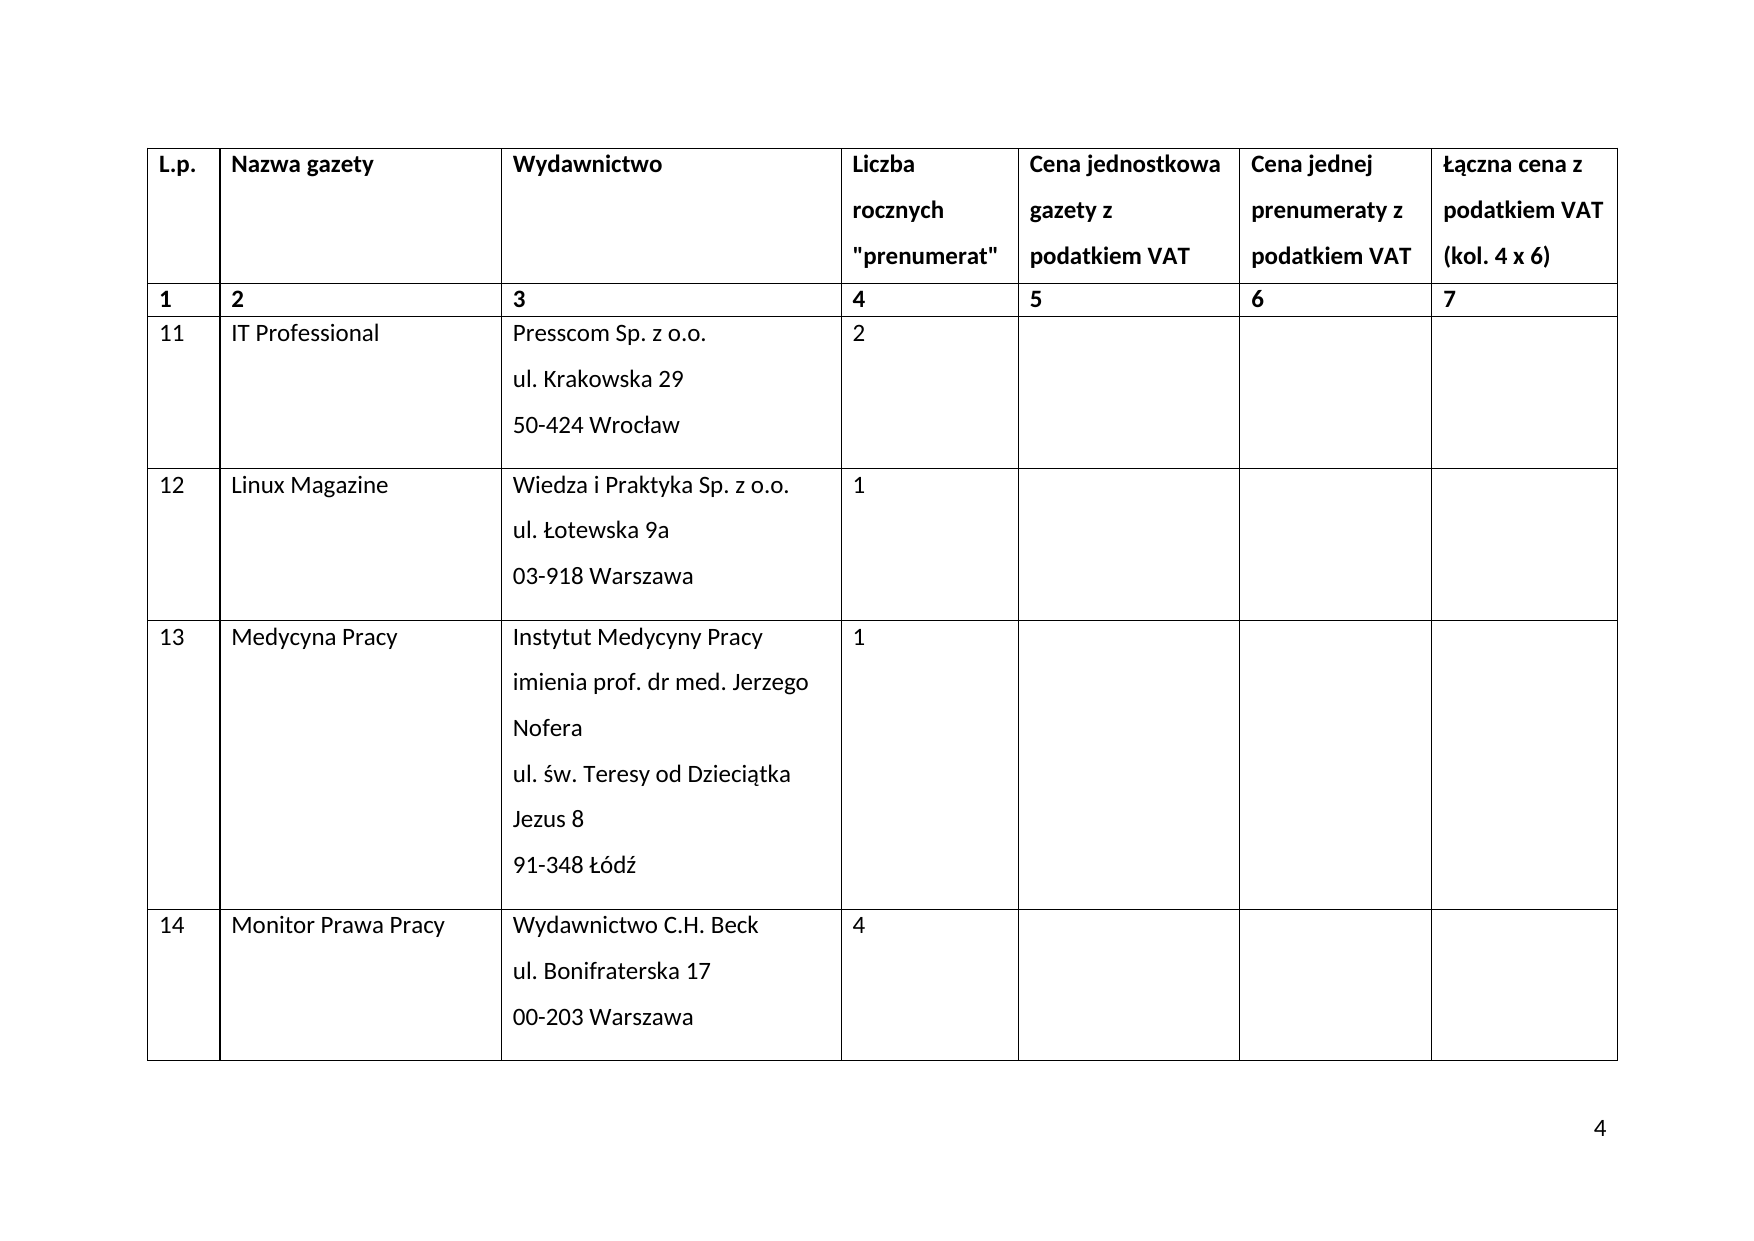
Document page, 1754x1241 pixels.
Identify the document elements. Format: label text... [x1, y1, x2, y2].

table_cell 1 [842, 469, 1018, 619]
table_cell 3 [502, 284, 841, 316]
table_cell Wydawnictwo C.H. Beck ul. Bonifraterska 17 00-203 Warszawa [502, 910, 841, 1060]
table_cell 2 [221, 284, 501, 316]
table_cell [1432, 910, 1617, 1060]
table_cell [1240, 317, 1431, 468]
table_cell 14 [148, 910, 219, 1060]
table_cell [1432, 317, 1617, 468]
table_cell 12 [148, 469, 219, 619]
table_cell Linux Magazine [221, 469, 501, 619]
table_cell [1240, 910, 1431, 1060]
table_cell [1240, 469, 1431, 619]
table_header Łączna cena z podatkiem VAT (kol. 4 x 6) [1432, 149, 1617, 283]
table_cell [1019, 469, 1239, 619]
table_cell 1 [842, 621, 1018, 908]
table_cell 13 [148, 621, 219, 908]
table_header Cena jednostkowa gazety z podatkiem VAT [1019, 149, 1239, 283]
table_cell Wiedza i Praktyka Sp. z o.o. ul. Łotewska 9a 03-918 Warszawa [502, 469, 841, 619]
table_cell 1 [148, 284, 219, 316]
table_cell [1432, 621, 1617, 908]
table_cell 6 [1240, 284, 1431, 316]
table_cell Presscom Sp. z o.o. ul. Krakowska 29 50-424 Wrocław [502, 317, 841, 468]
table_header L.p. [148, 149, 219, 283]
table_cell [1019, 621, 1239, 908]
table_cell Instytut Medycyny Pracy imienia prof. dr med. Jerzego Nofera ul. św. Teresy od Dzieciątka Jezus 8 91-348 Łódź [502, 621, 841, 908]
table_cell Medycyna Pracy [221, 621, 501, 908]
table_cell 2 [842, 317, 1018, 468]
table_cell IT Professional [221, 317, 501, 468]
table_cell [1432, 469, 1617, 619]
table_cell [1240, 621, 1431, 908]
table_cell Monitor Prawa Pracy [221, 910, 501, 1060]
table_cell [1019, 910, 1239, 1060]
table_cell 4 [842, 284, 1018, 316]
table_header Nazwa gazety [221, 149, 501, 283]
table_cell [1019, 317, 1239, 468]
table_cell 11 [148, 317, 219, 468]
table_header Liczba rocznych "prenumerat" [842, 149, 1018, 283]
table_header Cena jednej prenumeraty z podatkiem VAT [1240, 149, 1431, 283]
table_header Wydawnictwo [502, 149, 841, 283]
table_cell 5 [1019, 284, 1239, 316]
table_cell 7 [1432, 284, 1617, 316]
table_cell 4 [842, 910, 1018, 1060]
